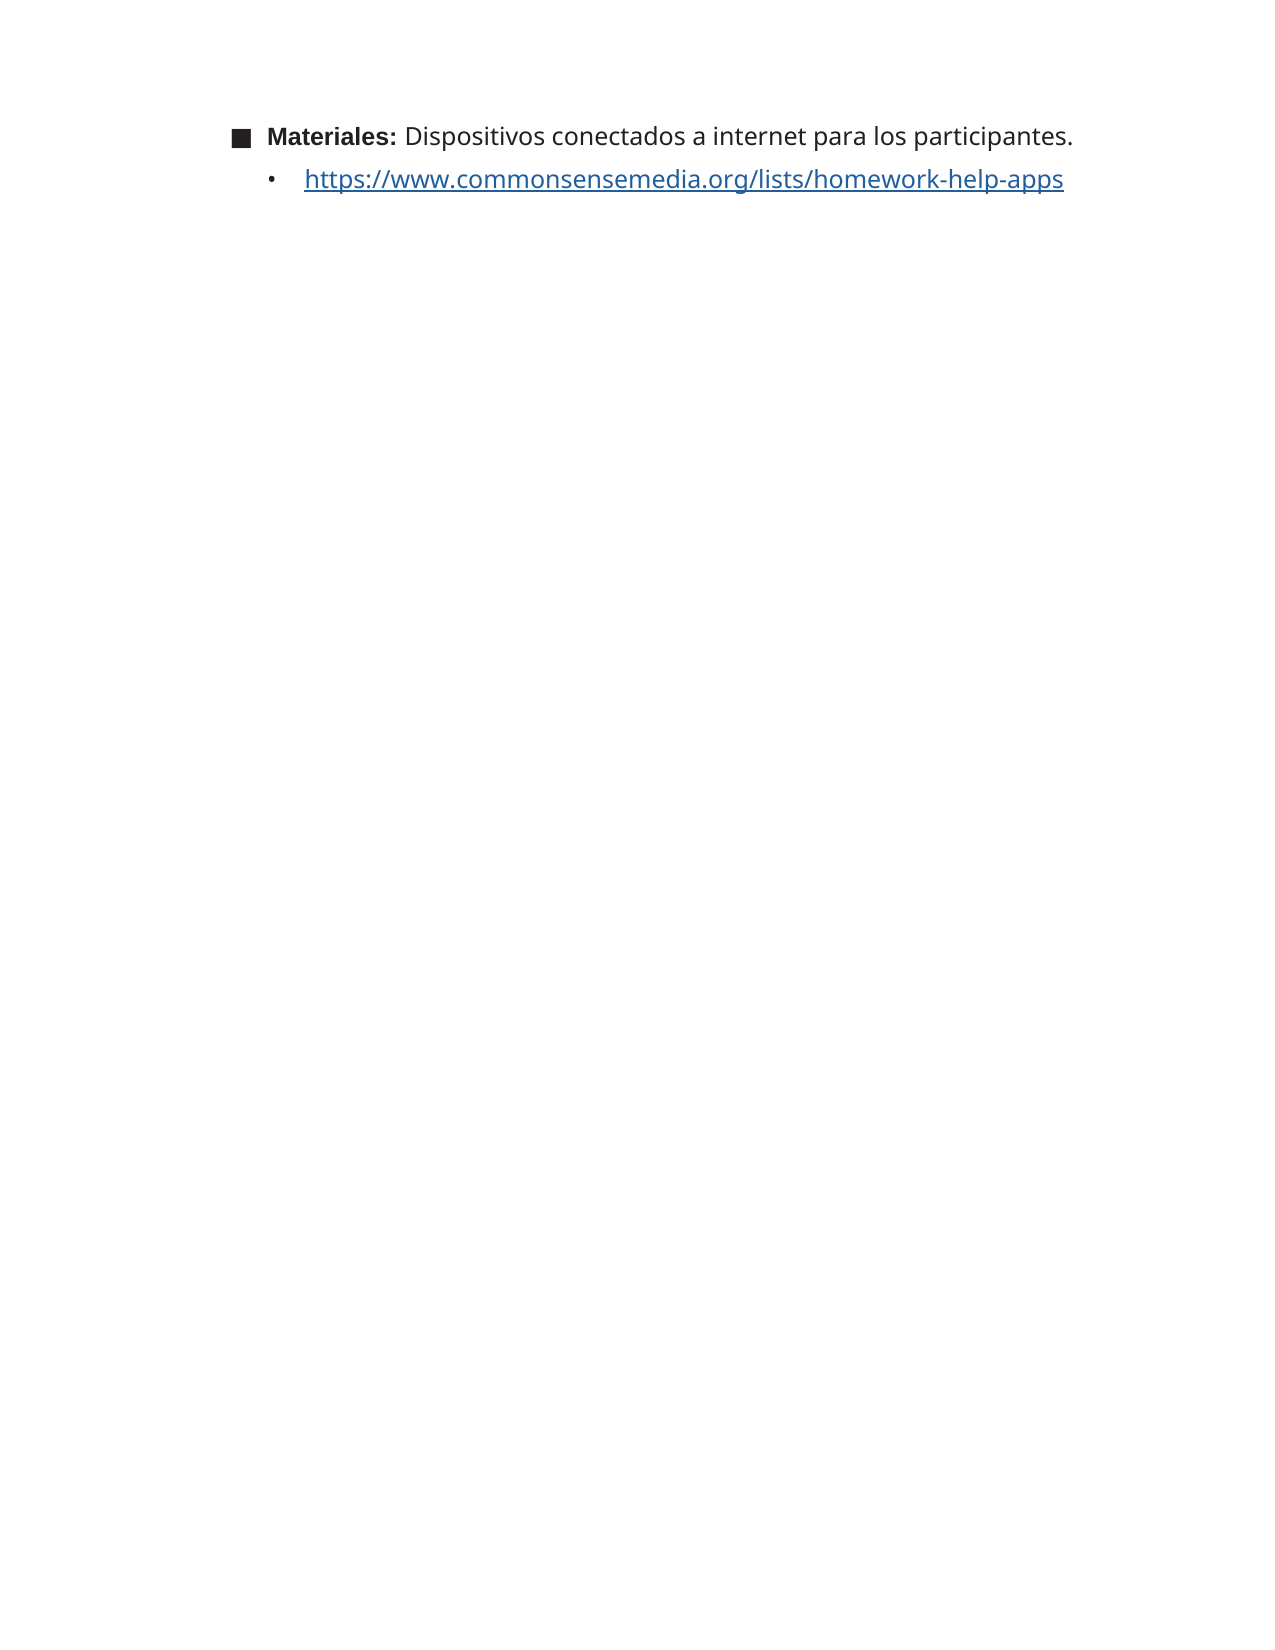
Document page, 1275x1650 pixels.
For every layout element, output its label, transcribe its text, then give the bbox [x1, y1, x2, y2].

list https://www.commonsensemedia.org/lists/homework-help-apps [267, 161, 1179, 195]
list Materiales: Dispositivos conectados a internet para los participantes. [229, 118, 1179, 152]
